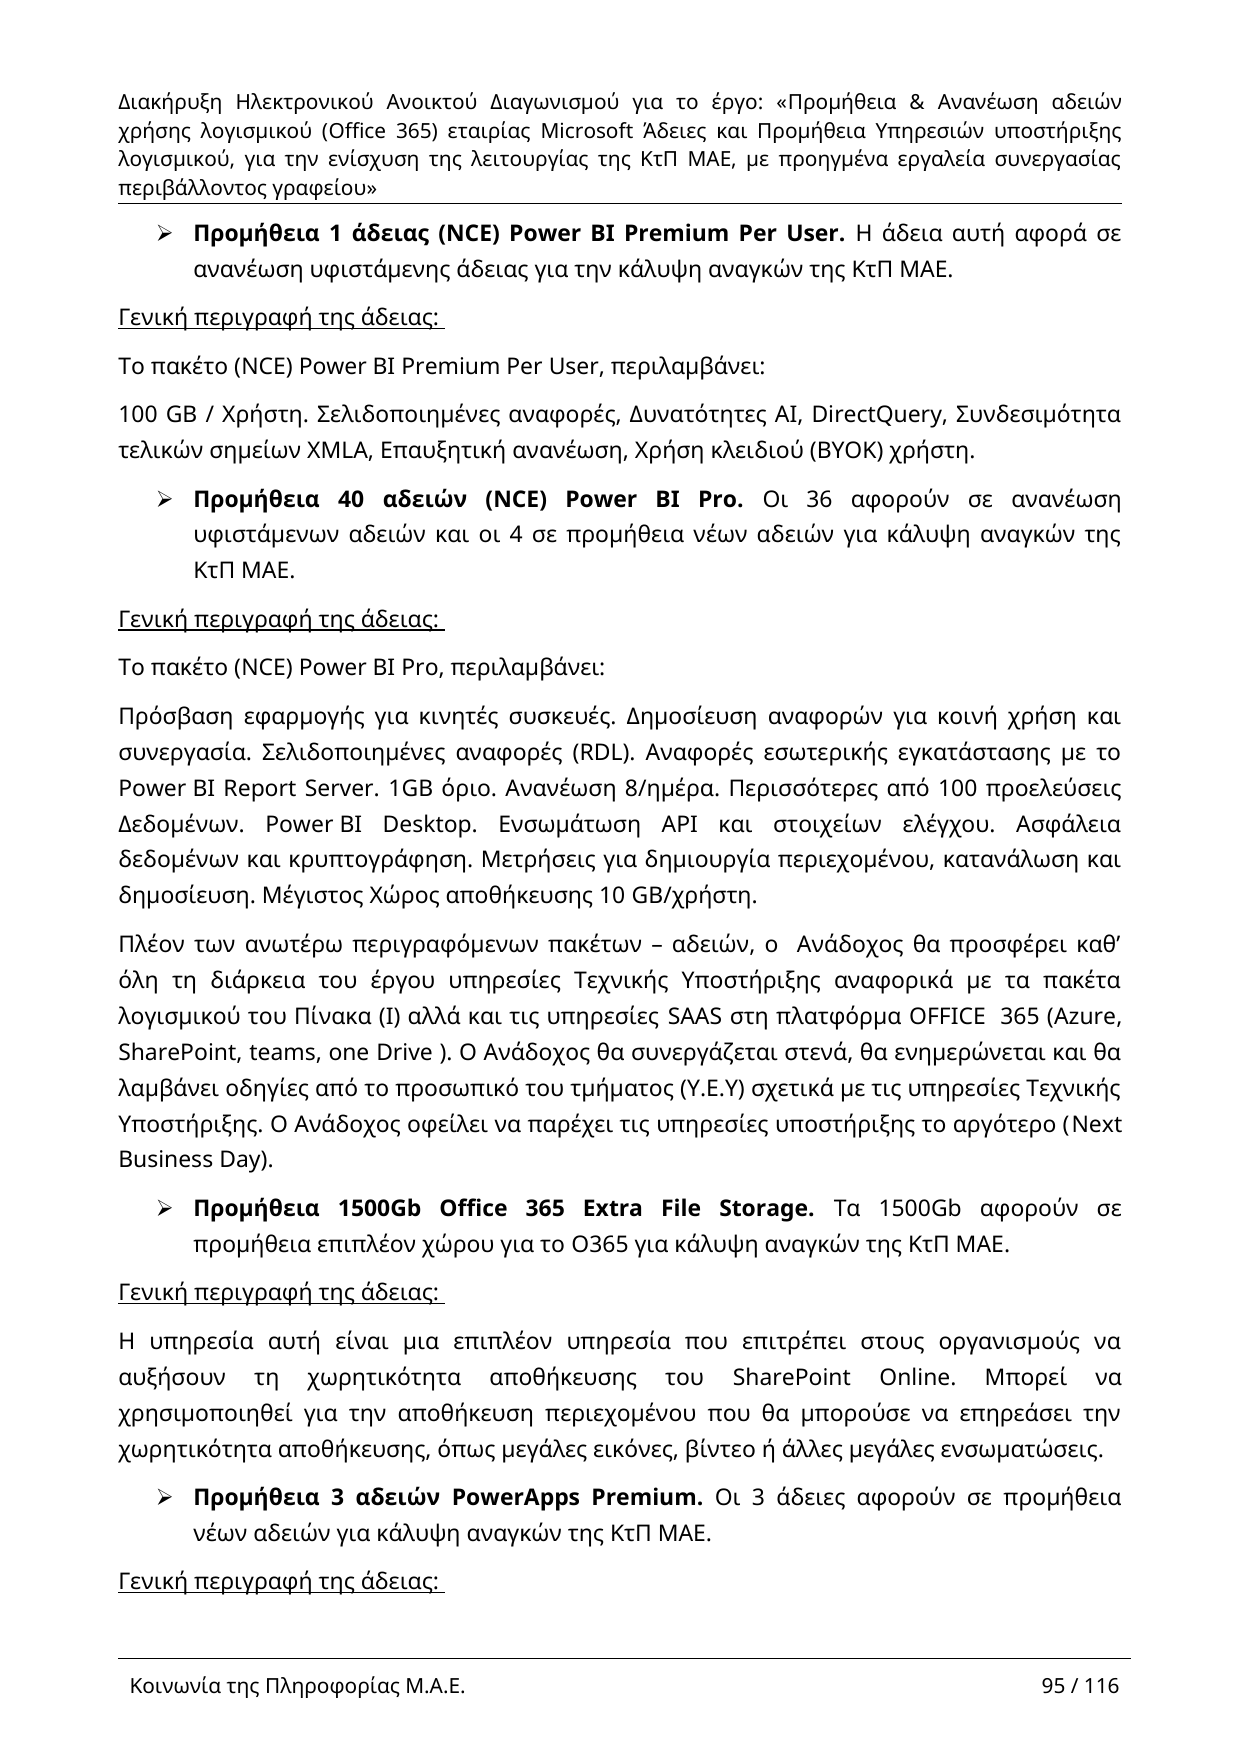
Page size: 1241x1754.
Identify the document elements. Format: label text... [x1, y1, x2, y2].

text Γενική περιγραφή της άδειας: [118, 301, 1122, 332]
text Γενική περιγραφή της άδειας: [118, 603, 1122, 634]
text 100 GB / Χρήστη. Σελιδοποιημένες αναφορές, Δυνατότητες AI, DirectQuery, Συνδεσιμότητα τελικών σημείων XMLA, Επαυξητική ανανέωση, Χρήση κλειδιού (BYOK) χρήστη. [118, 398, 1122, 465]
list Προμήθεια 40 αδειών (NCE) Power BI Pro. Οι 36 αφορούν σε ανανέωση υφιστάμενων αδειών και οι 4 σε προμήθεια νέων αδειών για κάλυψη αναγκών της ΚτΠ ΜΑΕ. [156, 482, 1122, 586]
list Προμήθεια 1500Gb Office 365 Extra File Storage. Τα 1500Gb αφορούν σε προμήθεια επιπλέον χώρου για το O365 για κάλυψη αναγκών της ΚτΠ ΜΑΕ. [156, 1192, 1122, 1259]
text Το πακέτο (NCE) Power BI Premium Per User, περιλαμβάνει: [118, 350, 1122, 381]
text Γενική περιγραφή της άδειας: [118, 1276, 1122, 1307]
list Προμήθεια 3 αδειών PowerApps Premium. Οι 3 άδειες αφορούν σε προμήθεια νέων αδειών για κάλυψη αναγκών της ΚτΠ ΜΑΕ. [156, 1481, 1122, 1548]
text Το πακέτο (NCE) Power BI Pro, περιλαμβάνει: [118, 651, 1122, 682]
list Προμήθεια 1 άδειας (NCE) Power BI Premium Per User. Η άδεια αυτή αφορά σε ανανέωση υφιστάμενης άδειας για την κάλυψη αναγκών της ΚτΠ ΜΑΕ. [156, 217, 1122, 284]
text Η υπηρεσία αυτή είναι μια επιπλέον υπηρεσία που επιτρέπει στους οργανισμούς να αυξήσουν τη χωρητικότητα αποθήκευσης του SharePoint Online. Μπορεί να χρησιμοποιηθεί για την αποθήκευση περιεχομένου που θα μπορούσε να επηρεάσει την χωρητικότητα αποθήκευσης, όπως μεγάλες εικόνες, βίντεο ή άλλες μεγάλες ενσωματώσεις. [118, 1325, 1122, 1464]
text Πλέον των ανωτέρω περιγραφόμενων πακέτων – αδειών, ο Ανάδοχος θα προσφέρει καθ’ όλη τη διάρκεια του έργου υπηρεσίες Τεχνικής Υποστήριξης αναφορικά με τα πακέτα λογισμικού του Πίνακα (Ι) αλλά και τις υπηρεσίες SAAS στη πλατφόρμα OFFICE 365 (Azure, SharePoint, teams, one Drive ). O Ανάδοχος θα συνεργάζεται στενά, θα ενημερώνεται και θα λαμβάνει οδηγίες από το προσωπικό του τμήματος (Υ.Ε.Υ) σχετικά με τις υπηρεσίες Τεχνικής Υποστήριξης. Ο Ανάδοχος οφείλει να παρέχει τις υπηρεσίες υποστήριξης το αργότερο (Next Business Day). [118, 928, 1122, 1175]
text Γενική περιγραφή της άδειας: [118, 1565, 1122, 1597]
text Πρόσβαση εφαρμογής για κινητές συσκευές. Δημοσίευση αναφορών για κοινή χρήση και συνεργασία. Σελιδοποιημένες αναφορές (RDL). Αναφορές εσωτερικής εγκατάστασης με το Power BI Report Server. 1GB όριο. Ανανέωση 8/ημέρα. Περισσότερες από 100 προελεύσεις Δεδομένων. Power BI Desktop. Ενσωμάτωση API και στοιχείων ελέγχου. Ασφάλεια δεδομένων και κρυπτογράφηση. Μετρήσεις για δημιουργία περιεχομένου, κατανάλωση και δημοσίευση. Μέγιστος Χώρος αποθήκευσης 10 GB/χρήστη. [118, 700, 1122, 911]
